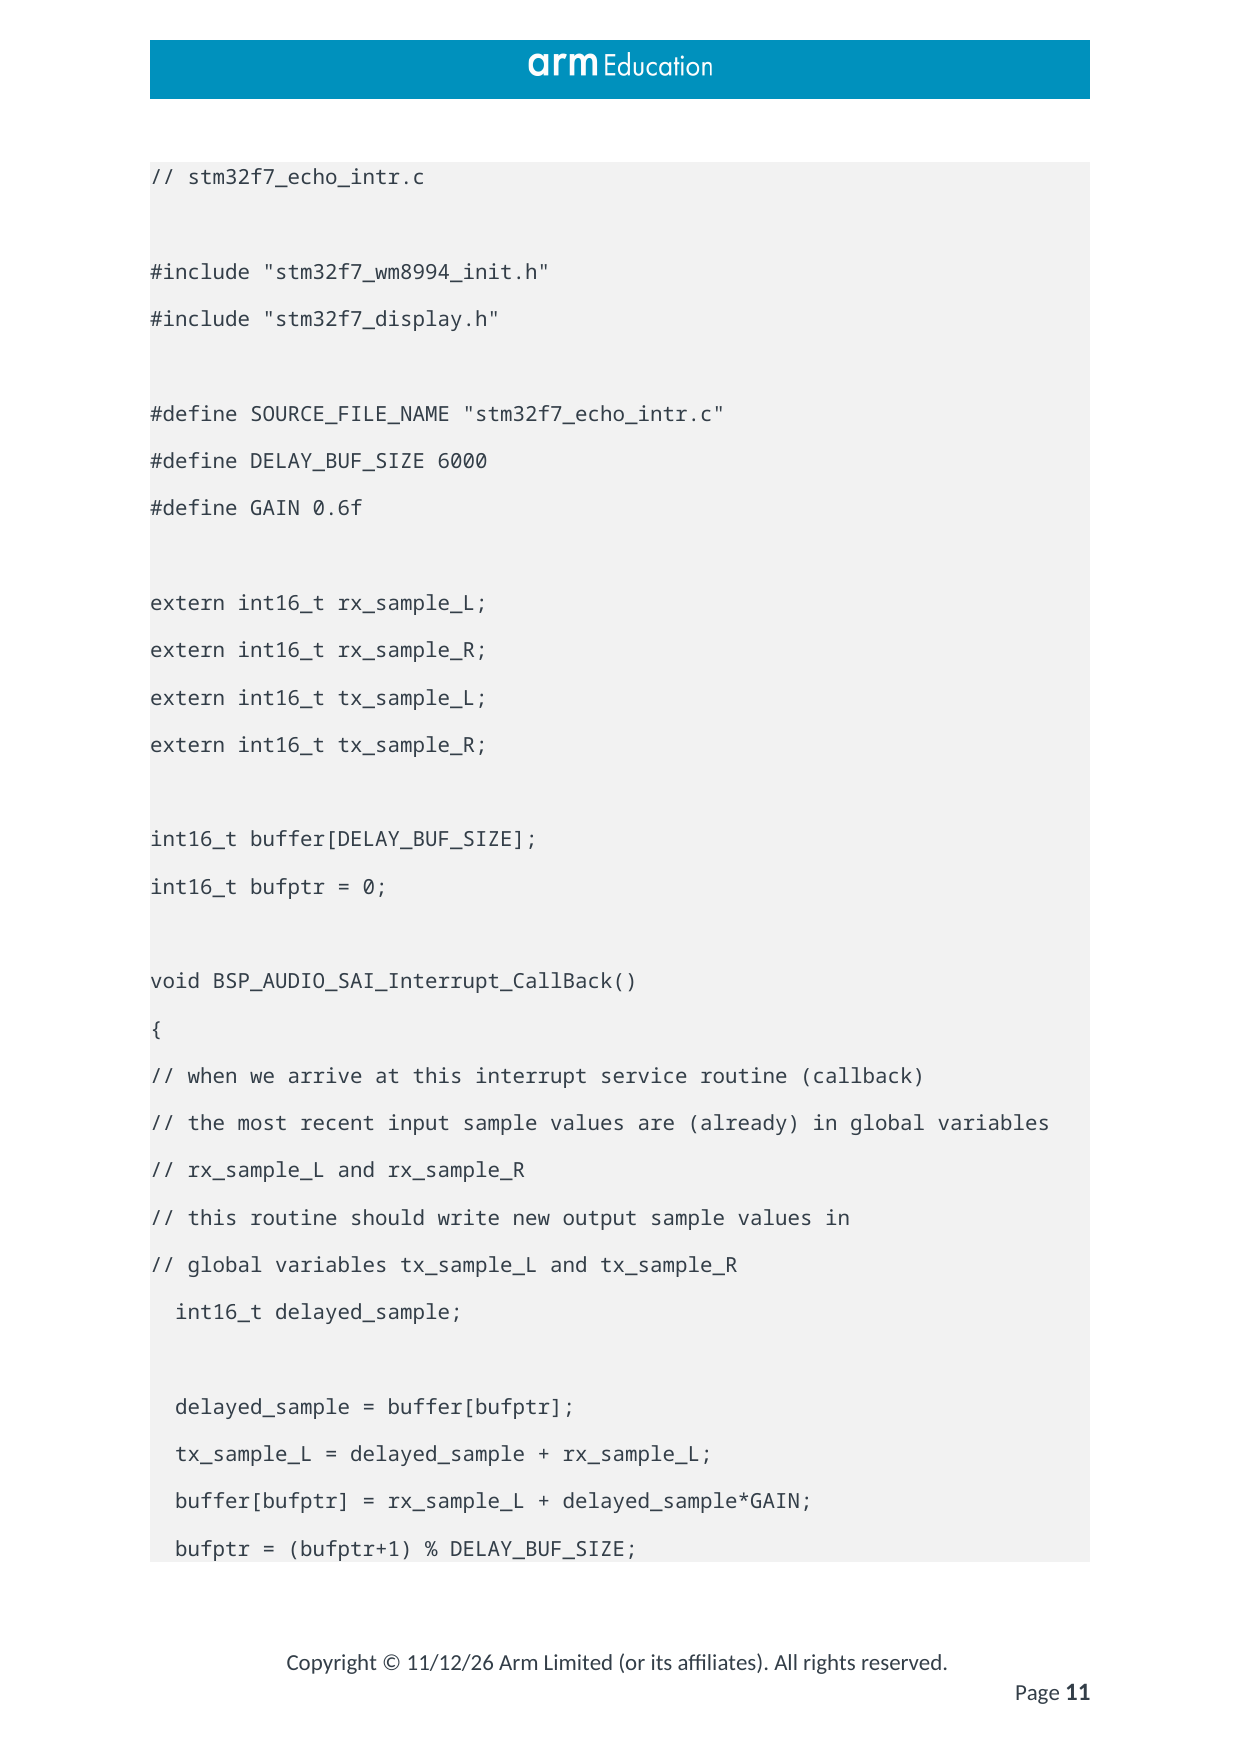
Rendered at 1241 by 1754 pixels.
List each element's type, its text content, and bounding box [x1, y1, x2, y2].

text tx_sample_L = delayed_sample + rx_sample_L; [150, 1439, 1090, 1468]
text bufptr = (bufptr+1) % DELAY_BUF_SIZE; [150, 1534, 1090, 1562]
text extern int16_t tx_sample_L; [150, 683, 1090, 711]
text { [150, 1014, 1090, 1042]
text extern int16_t rx_sample_L; [150, 588, 1090, 617]
text // when we arrive at this interrupt service routine (callback) [150, 1061, 1090, 1089]
text // stm32f7_echo_intr.c [150, 162, 1090, 191]
picture [606, 55, 615, 75]
text #include "stm32f7_display.h" [150, 304, 1090, 333]
text extern int16_t tx_sample_R; [150, 730, 1090, 758]
picture [554, 54, 566, 75]
text int16_t buffer[DELAY_BUF_SIZE]; [150, 824, 1090, 853]
text #define GAIN 0.6f [150, 493, 1090, 522]
text // rx_sample_L and rx_sample_R [150, 1156, 1090, 1184]
text delayed_sample = buffer[bufptr]; [150, 1392, 1090, 1421]
text buffer[bufptr] = rx_sample_L + delayed_sample*GAIN; [150, 1487, 1090, 1515]
text int16_t delayed_sample; [150, 1297, 1090, 1326]
text void BSP_AUDIO_SAI_Interrupt_CallBack() [150, 966, 1090, 995]
text int16_t bufptr = 0; [150, 872, 1090, 900]
text // global variables tx_sample_L and tx_sample_R [150, 1250, 1090, 1279]
text #define SOURCE_FILE_NAME "stm32f7_echo_intr.c" [150, 399, 1090, 427]
picture [529, 54, 548, 75]
picture [675, 58, 679, 75]
text // this routine should write new output sample values in [150, 1203, 1090, 1231]
text #define DELAY_BUF_SIZE 6000 [150, 446, 1090, 475]
text extern int16_t rx_sample_R; [150, 635, 1090, 664]
text #include "stm32f7_wm8994_init.h" [150, 257, 1090, 286]
picture [570, 54, 597, 75]
text // the most recent input sample values are (already) in global variables [150, 1108, 1090, 1137]
